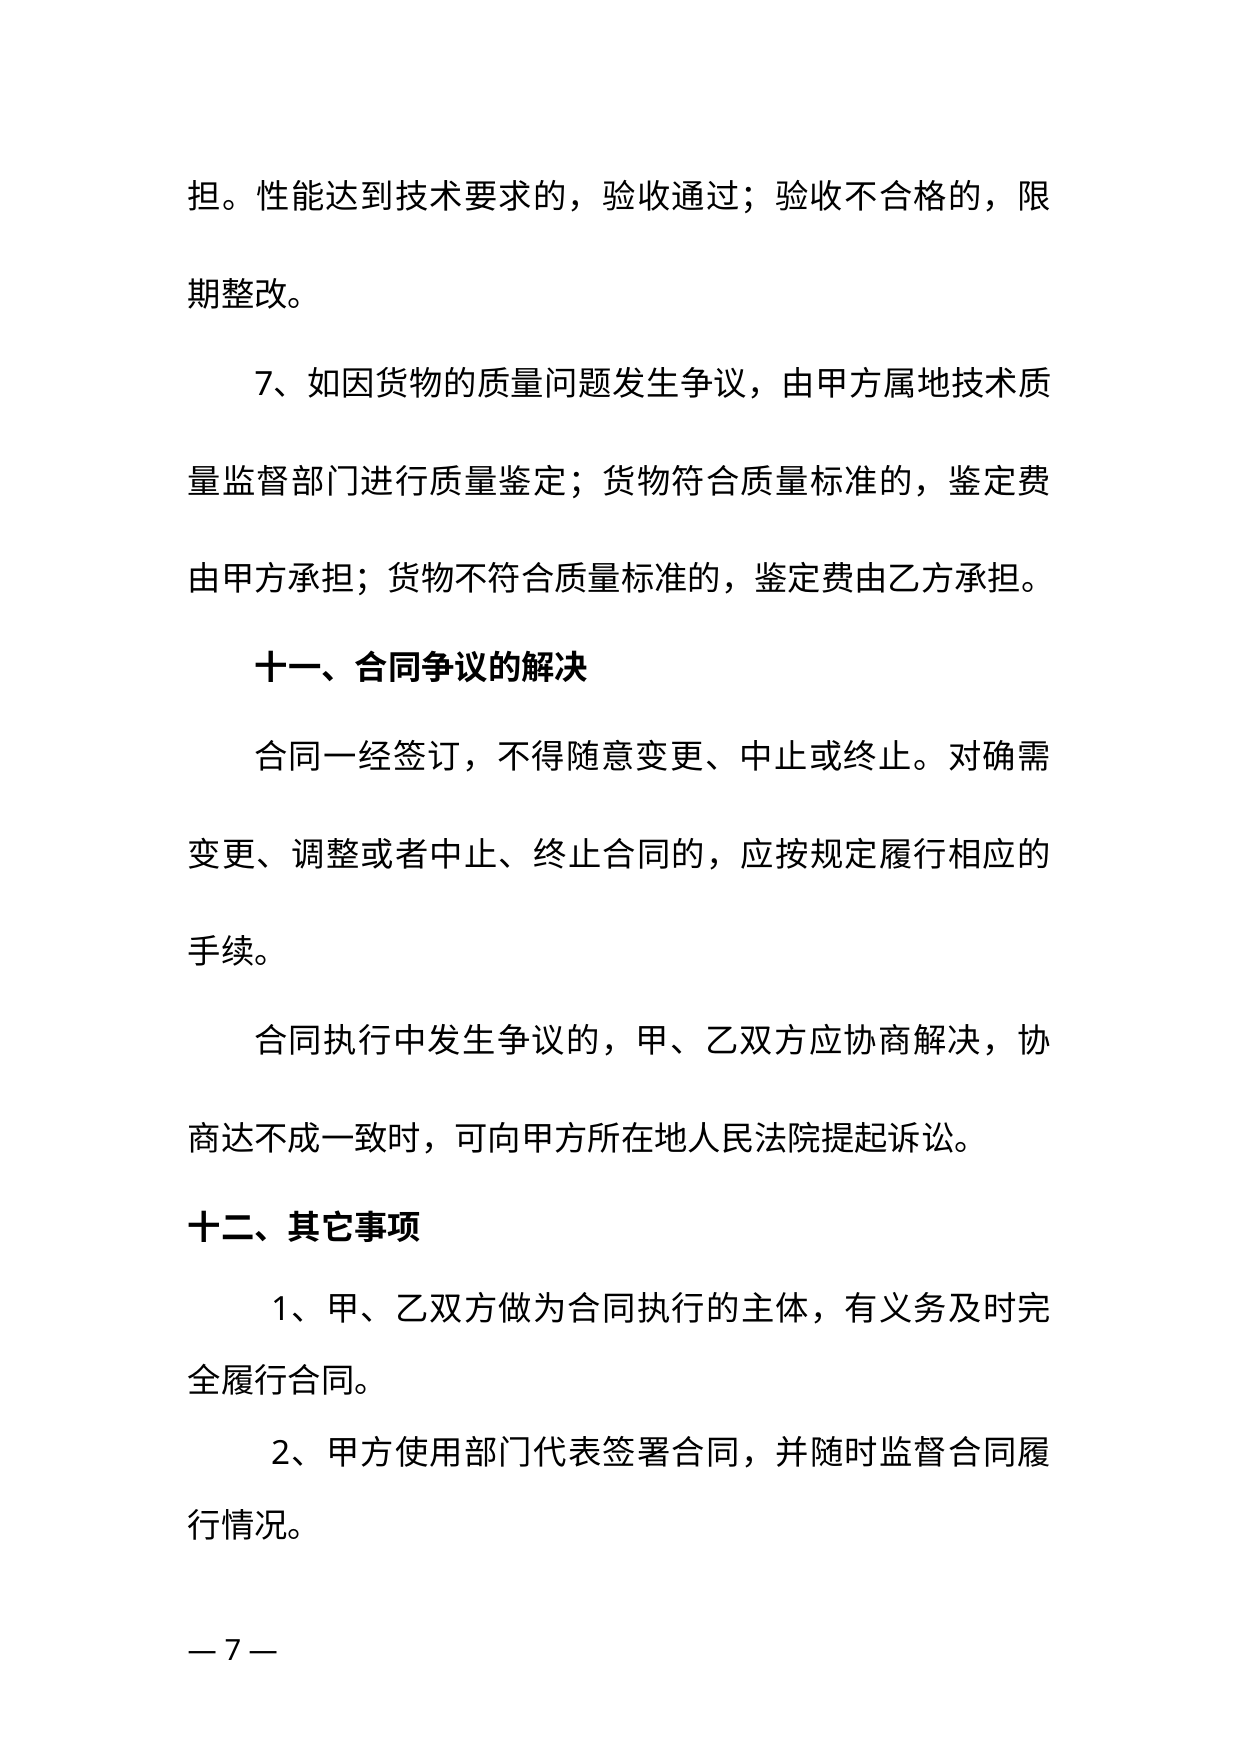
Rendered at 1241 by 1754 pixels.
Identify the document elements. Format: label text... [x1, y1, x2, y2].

text 1、甲、乙双方做为合同执行的主体，有义务及时完全履行合同。 [187, 1281, 1053, 1402]
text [187, 162, 1053, 324]
text 合同一经签订，不得随意变更、中止或终止。对确需变更、调整或者中止、终止合同的，应按规定履行相应的手续。 [187, 722, 1053, 982]
text 2、甲方使用部门代表签署合同，并随时监督合同履行情况。 [187, 1426, 1053, 1547]
text 十一、合同争议的解决 [187, 633, 1053, 698]
text 合同执行中发生争议的，甲、乙双方应协商解决，协商达不成一致时，可向甲方所在地人民法院提起诉讼。 [187, 1006, 1053, 1168]
text 十二、其它事项 [187, 1192, 1053, 1257]
text 7、如因货物的质量问题发生争议，由甲方属地技术质量监督部门进行质量鉴定；货物符合质量标准的，鉴定费由甲方承担；货物不符合质量标准的，鉴定费由乙方承担。 [187, 348, 1053, 608]
